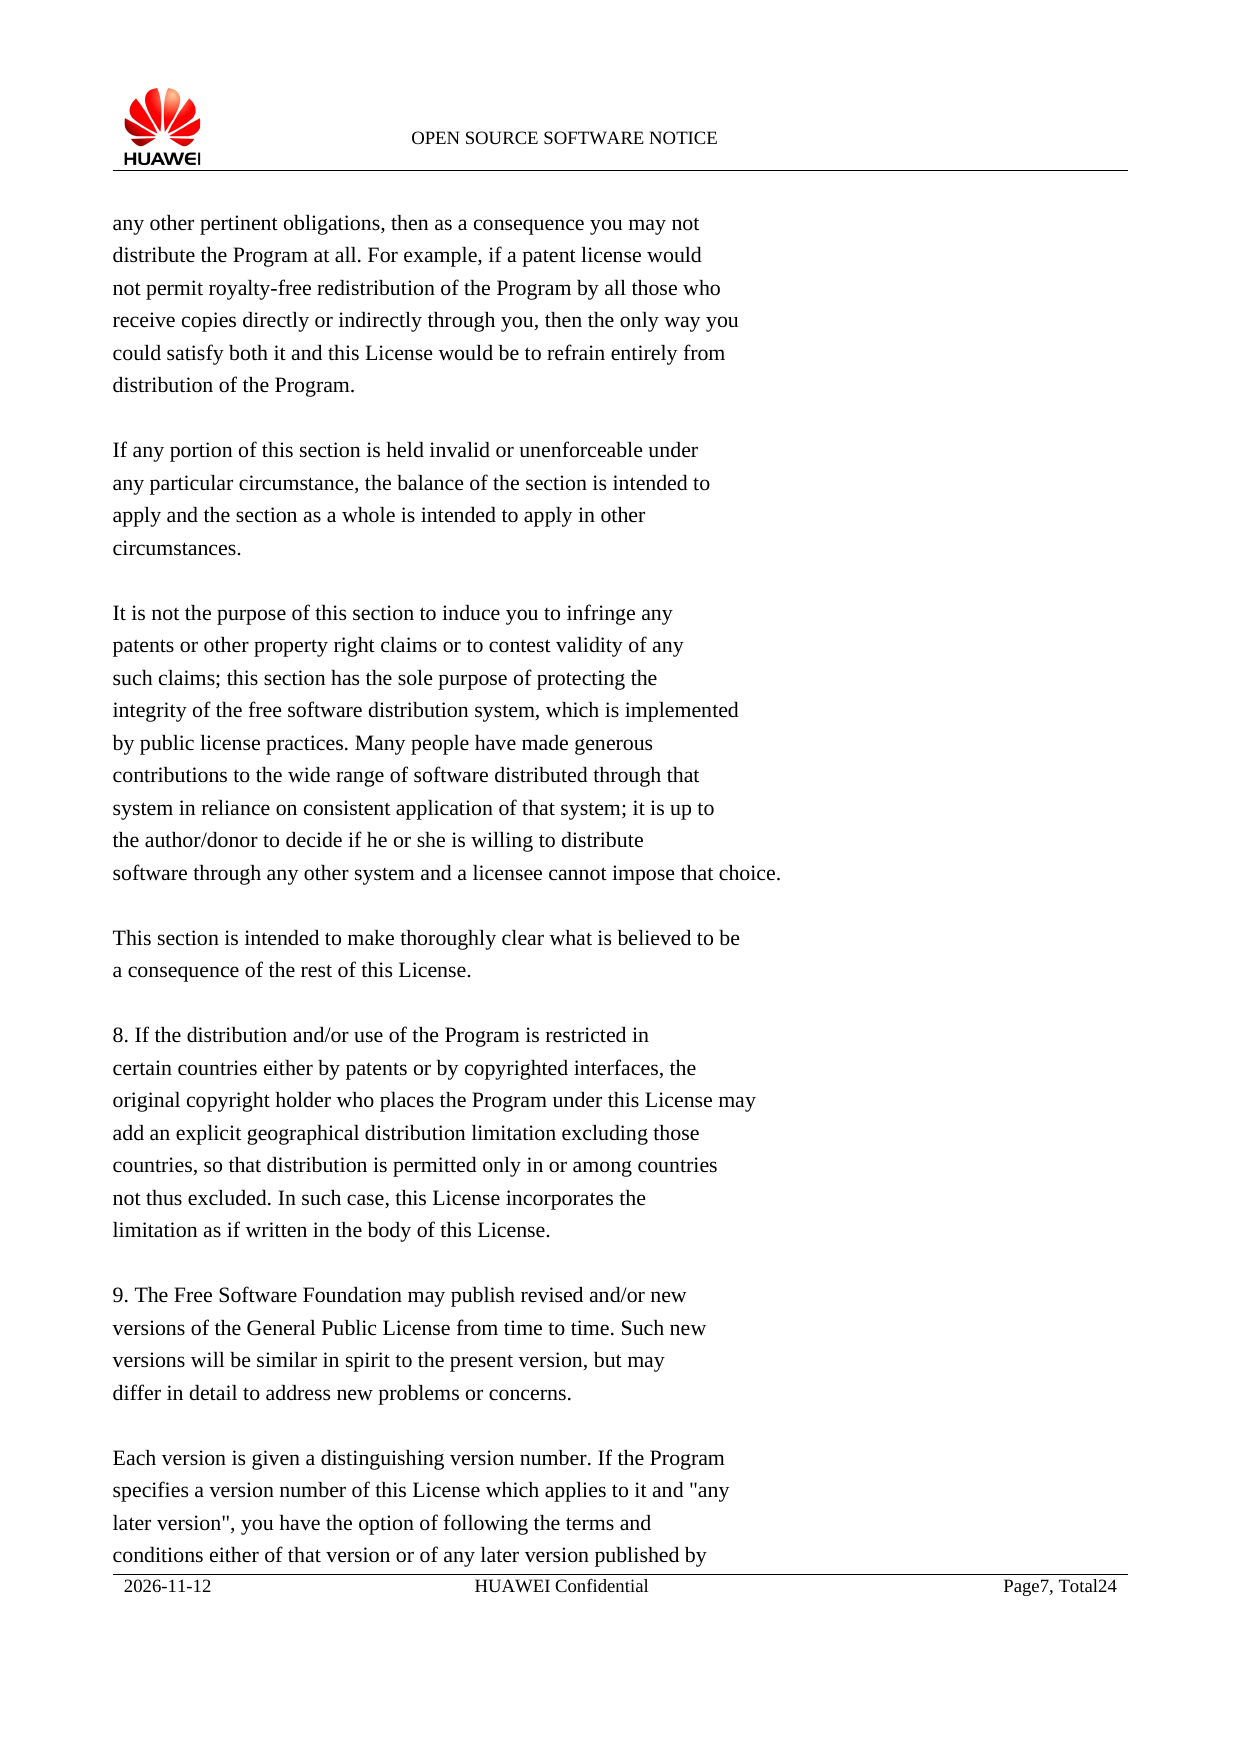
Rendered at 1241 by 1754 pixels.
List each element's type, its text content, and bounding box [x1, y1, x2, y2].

text distribution of the Program. [112, 369, 1128, 401]
text add an explicit geographical distribution limitation excluding those [112, 1116, 1128, 1149]
text specifies a version number of this License which applies to it and "any [112, 1474, 1128, 1506]
text any other pertinent obligations, then as a consequence you may not [112, 206, 1128, 239]
text This section is intended to make thoroughly clear what is believed to be [112, 921, 1128, 954]
text could satisfy both it and this License would be to refrain entirely from [112, 336, 1128, 369]
picture [124, 88, 201, 165]
text 9. The Free Software Foundation may publish revised and/or new [112, 1279, 1128, 1311]
text software through any other system and a licensee cannot impose that choice. [112, 856, 1128, 889]
text conditions either of that version or of any later version published by [112, 1539, 1128, 1571]
text contributions to the wide range of software distributed through that [112, 759, 1128, 791]
text system in reliance on consistent application of that system; it is up to [112, 791, 1128, 824]
text versions of the General Public License from time to time. Such new [112, 1311, 1128, 1344]
text original copyright holder who places the Program under this License may [112, 1084, 1128, 1116]
text distribute the Program at all. For example, if a patent license would [112, 239, 1128, 271]
text differ in detail to address new problems or concerns. [112, 1376, 1128, 1409]
text apply and the section as a whole is intended to apply in other [112, 499, 1128, 531]
text integrity of the free software distribution system, which is implemented [112, 694, 1128, 726]
text limitation as if written in the body of this License. [112, 1214, 1128, 1246]
text circumstances. [112, 531, 1128, 564]
text If any portion of this section is held invalid or unenforceable under [112, 434, 1128, 466]
text any particular circumstance, the balance of the section is intended to [112, 466, 1128, 499]
text not thus excluded. In such case, this License incorporates the [112, 1181, 1128, 1214]
text countries, so that distribution is permitted only in or among countries [112, 1149, 1128, 1181]
text by public license practices. Many people have made generous [112, 726, 1128, 759]
text such claims; this section has the sole purpose of protecting the [112, 661, 1128, 694]
text It is not the purpose of this section to induce you to infringe any [112, 596, 1128, 629]
text later version", you have the option of following the terms and [112, 1506, 1128, 1539]
text receive copies directly or indirectly through you, then the only way you [112, 304, 1128, 336]
text patents or other property right claims or to contest validity of any [112, 629, 1128, 661]
text certain countries either by patents or by copyrighted interfaces, the [112, 1051, 1128, 1084]
text versions will be similar in spirit to the present version, but may [112, 1344, 1128, 1376]
text 8. If the distribution and/or use of the Program is restricted in [112, 1019, 1128, 1051]
text a consequence of the rest of this License. [112, 954, 1128, 986]
text Each version is given a distinguishing version number. If the Program [112, 1441, 1128, 1474]
text the author/donor to decide if he or she is willing to distribute [112, 824, 1128, 856]
text not permit royalty-free redistribution of the Program by all those who [112, 271, 1128, 304]
